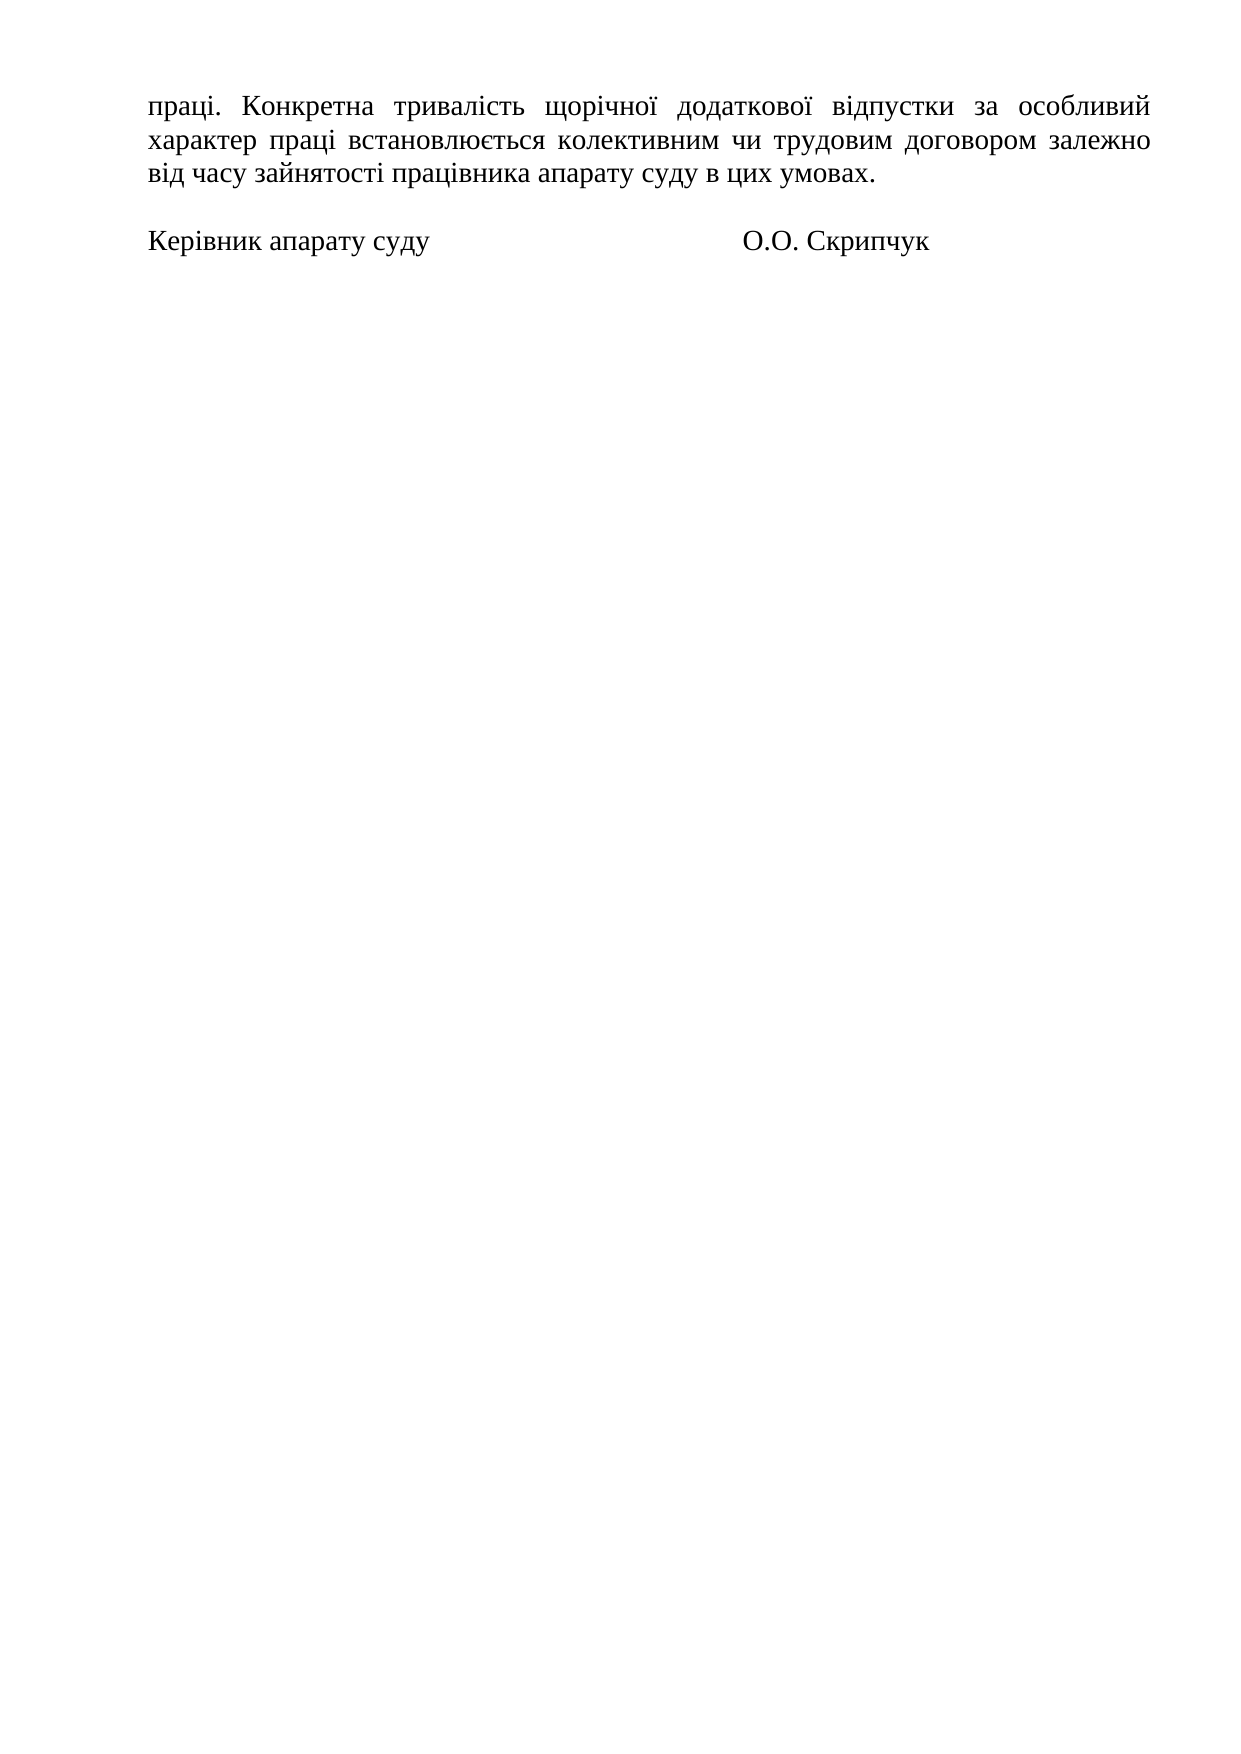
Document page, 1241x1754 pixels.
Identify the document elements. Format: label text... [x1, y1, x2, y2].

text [148, 88, 1152, 189]
text Керівник апарату суду О.О. Скрипчук [148, 223, 1152, 256]
